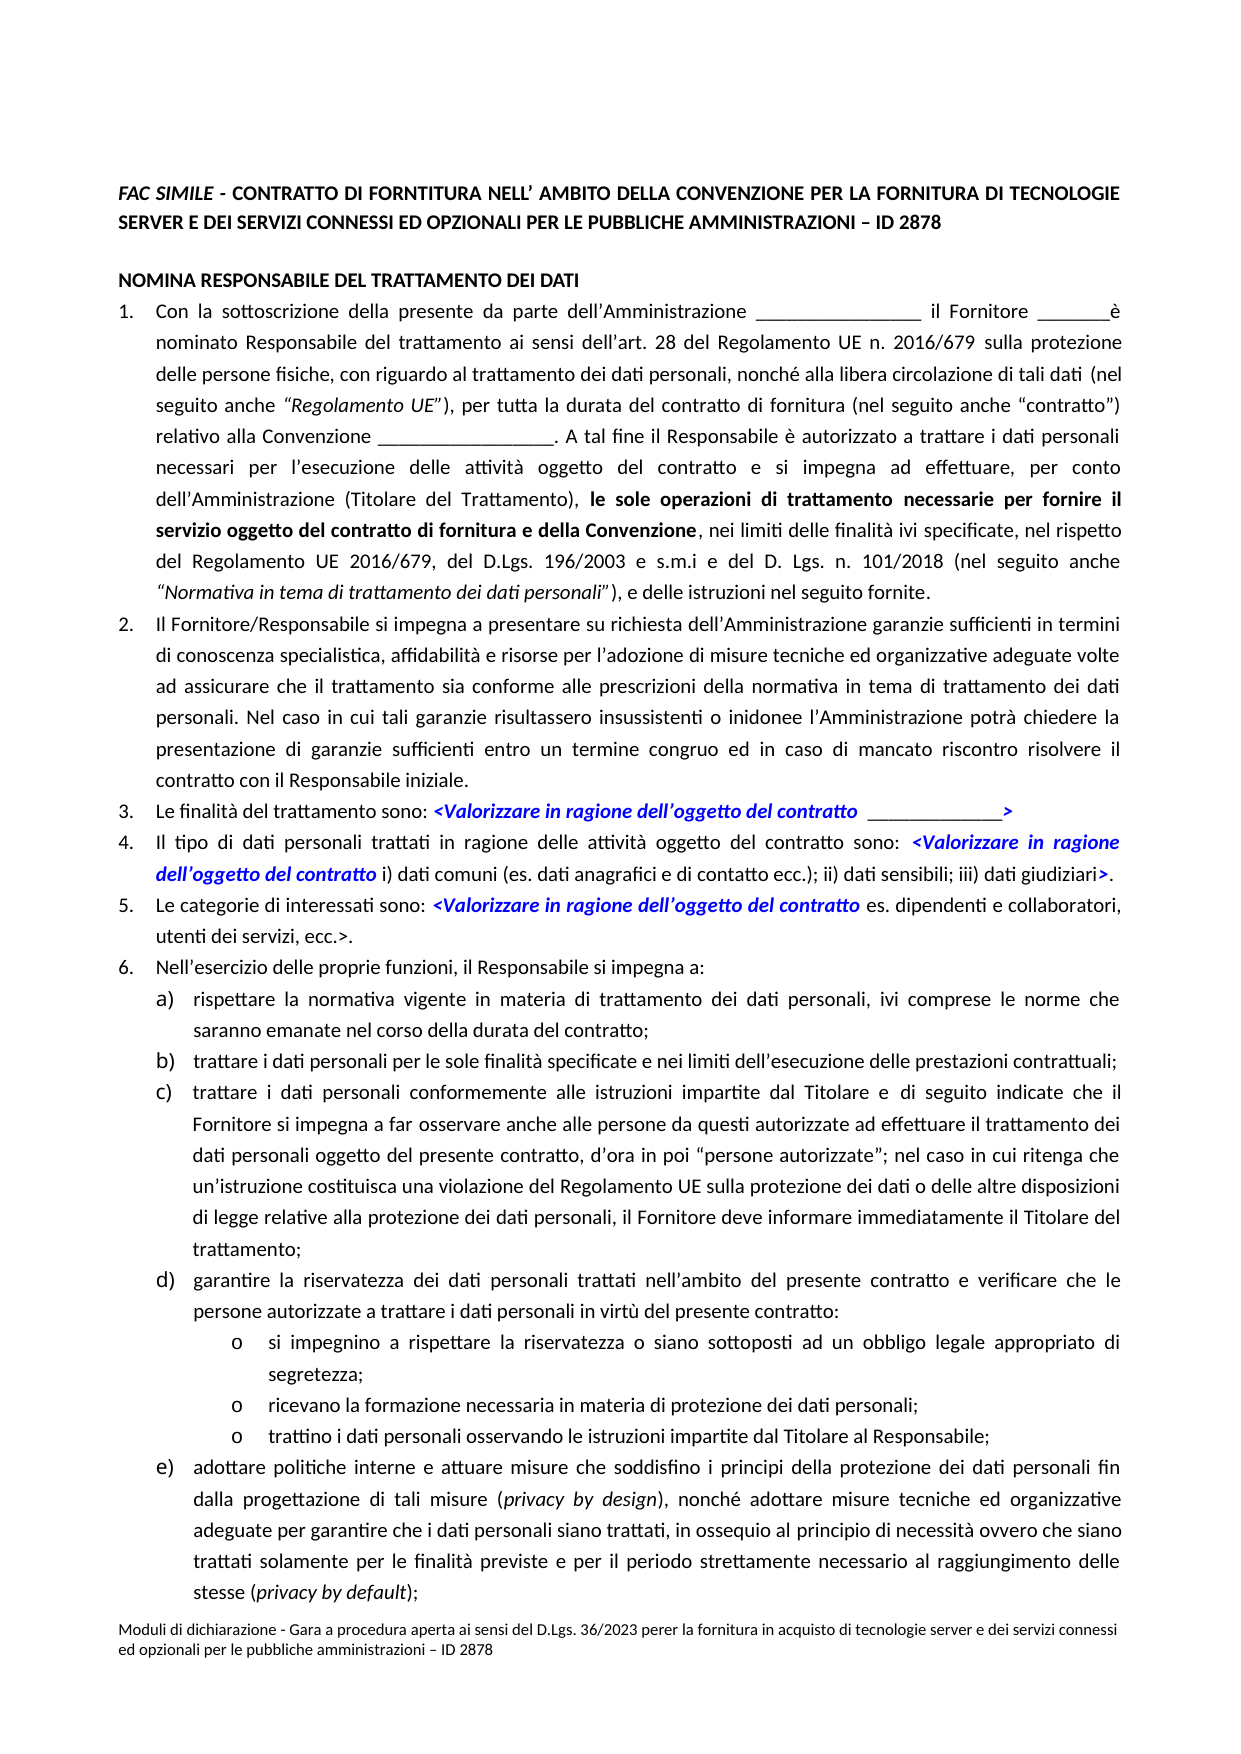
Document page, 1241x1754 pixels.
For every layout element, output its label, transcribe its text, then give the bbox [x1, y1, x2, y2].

list garantire la riservatezza dei dati personali trattati nell’ambito del presente contratto e verificare che le persone autorizzate a trattare i dati personali in virtù del presente contratto: [156, 1262, 1122, 1325]
list Il tipo di dati personali trattati in ragione delle attività oggetto del contratto sono: <Valorizzare in ragione dell’oggetto del contratto i) dati comuni (es. dati anagrafici e di contatto ecc.); ii) dati sensibili; iii) dati giudiziari>. [118, 825, 1122, 887]
text Fac simile - Contratto DI FORNTITURA nell’ ambito della CONVENZIONE PER LA FORNITURA DI TECNOLOGIE SERVER E DEI SERVIZI CONNESSI ED OPZIONALI PER LE PUBBLICHE AMMINISTRAZIONI – ID 2878 [118, 177, 1122, 235]
list ricevano la formazione necessaria in materia di protezione dei dati personali; [231, 1387, 1122, 1418]
list trattino i dati personali osservando le istruzioni impartite dal Titolare al Responsabile; [231, 1418, 1122, 1450]
list adottare politiche interne e attuare misure che soddisfino i principi della protezione dei dati personali fin dalla progettazione di tali misure (privacy by design), nonché adottare misure tecniche ed organizzative adeguate per garantire che i dati personali siano trattati, in ossequio al principio di necessità ovvero che siano trattati solamente per le finalità previste e per il periodo strettamente necessario al raggiungimento delle stesse (privacy by default); [156, 1450, 1122, 1606]
list Le finalità del trattamento sono: <Valorizzare in ragione dell’oggetto del contratto _____________> [118, 793, 1122, 825]
list Il Fornitore/Responsabile si impegna a presentare su richiesta dell’Amministrazione garanzie sufficienti in termini di conoscenza specialistica, affidabilità e risorse per l’adozione di misure tecniche ed organizzative adeguate volte ad assicurare che il trattamento sia conforme alle prescrizioni della normativa in tema di trattamento dei dati personali. Nel caso in cui tali garanzie risultassero insussistenti o inidonee l’Amministrazione potrà chiedere la presentazione di garanzie sufficienti entro un termine congruo ed in caso di mancato riscontro risolvere il contratto con il Responsabile iniziale. [118, 606, 1122, 793]
list si impegnino a rispettare la riservatezza o siano sottoposti ad un obbligo legale appropriato di segretezza; [231, 1325, 1122, 1387]
list Con la sottoscrizione della presente da parte dell’Amministrazione ________________ il Fornitore _______è nominato Responsabile del trattamento ai sensi dell’art. 28 del Regolamento UE n. 2016/679 sulla protezione delle persone fisiche, con riguardo al trattamento dei dati personali, nonché alla libera circolazione di tali dati (nel seguito anche “Regolamento UE”), per tutta la durata del contratto di fornitura (nel seguito anche “contratto”) relativo alla Convenzione _________________. A tal fine il Responsabile è autorizzato a trattare i dati personali necessari per l’esecuzione delle attività oggetto del contratto e si impegna ad effettuare, per conto dell’Amministrazione (Titolare del Trattamento), le sole operazioni di trattamento necessarie per fornire il servizio oggetto del contratto di fornitura e della Convenzione, nei limiti delle finalità ivi specificate, nel rispetto del Regolamento UE 2016/679, del D.Lgs. 196/2003 e s.m.i e del D. Lgs. n. 101/2018 (nel seguito anche “Normativa in tema di trattamento dei dati personali”), e delle istruzioni nel seguito fornite. [118, 293, 1122, 606]
list rispettare la normativa vigente in materia di trattamento dei dati personali, ivi comprese le norme che saranno emanate nel corso della durata del contratto; [156, 981, 1122, 1043]
text Nomina Responsabile del trattamento dei dati [118, 264, 1122, 293]
list trattare i dati personali conformemente alle istruzioni impartite dal Titolare e di seguito indicate che il Fornitore si impegna a far osservare anche alle persone da questi autorizzate ad effettuare il trattamento dei dati personali oggetto del presente contratto, d’ora in poi “persone autorizzate”; nel caso in cui ritenga che un’istruzione costituisca una violazione del Regolamento UE sulla protezione dei dati o delle altre disposizioni di legge relative alla protezione dei dati personali, il Fornitore deve informare immediatamente il Titolare del trattamento; [155, 1075, 1122, 1262]
list trattare i dati personali per le sole finalità specificate e nei limiti dell’esecuzione delle prestazioni contrattuali; [156, 1043, 1122, 1075]
list Nell’esercizio delle proprie funzioni, il Responsabile si impegna a: [118, 950, 1122, 981]
list Le categorie di interessati sono: <Valorizzare in ragione dell’oggetto del contratto es. dipendenti e collaboratori, utenti dei servizi, ecc.>. [118, 887, 1122, 950]
